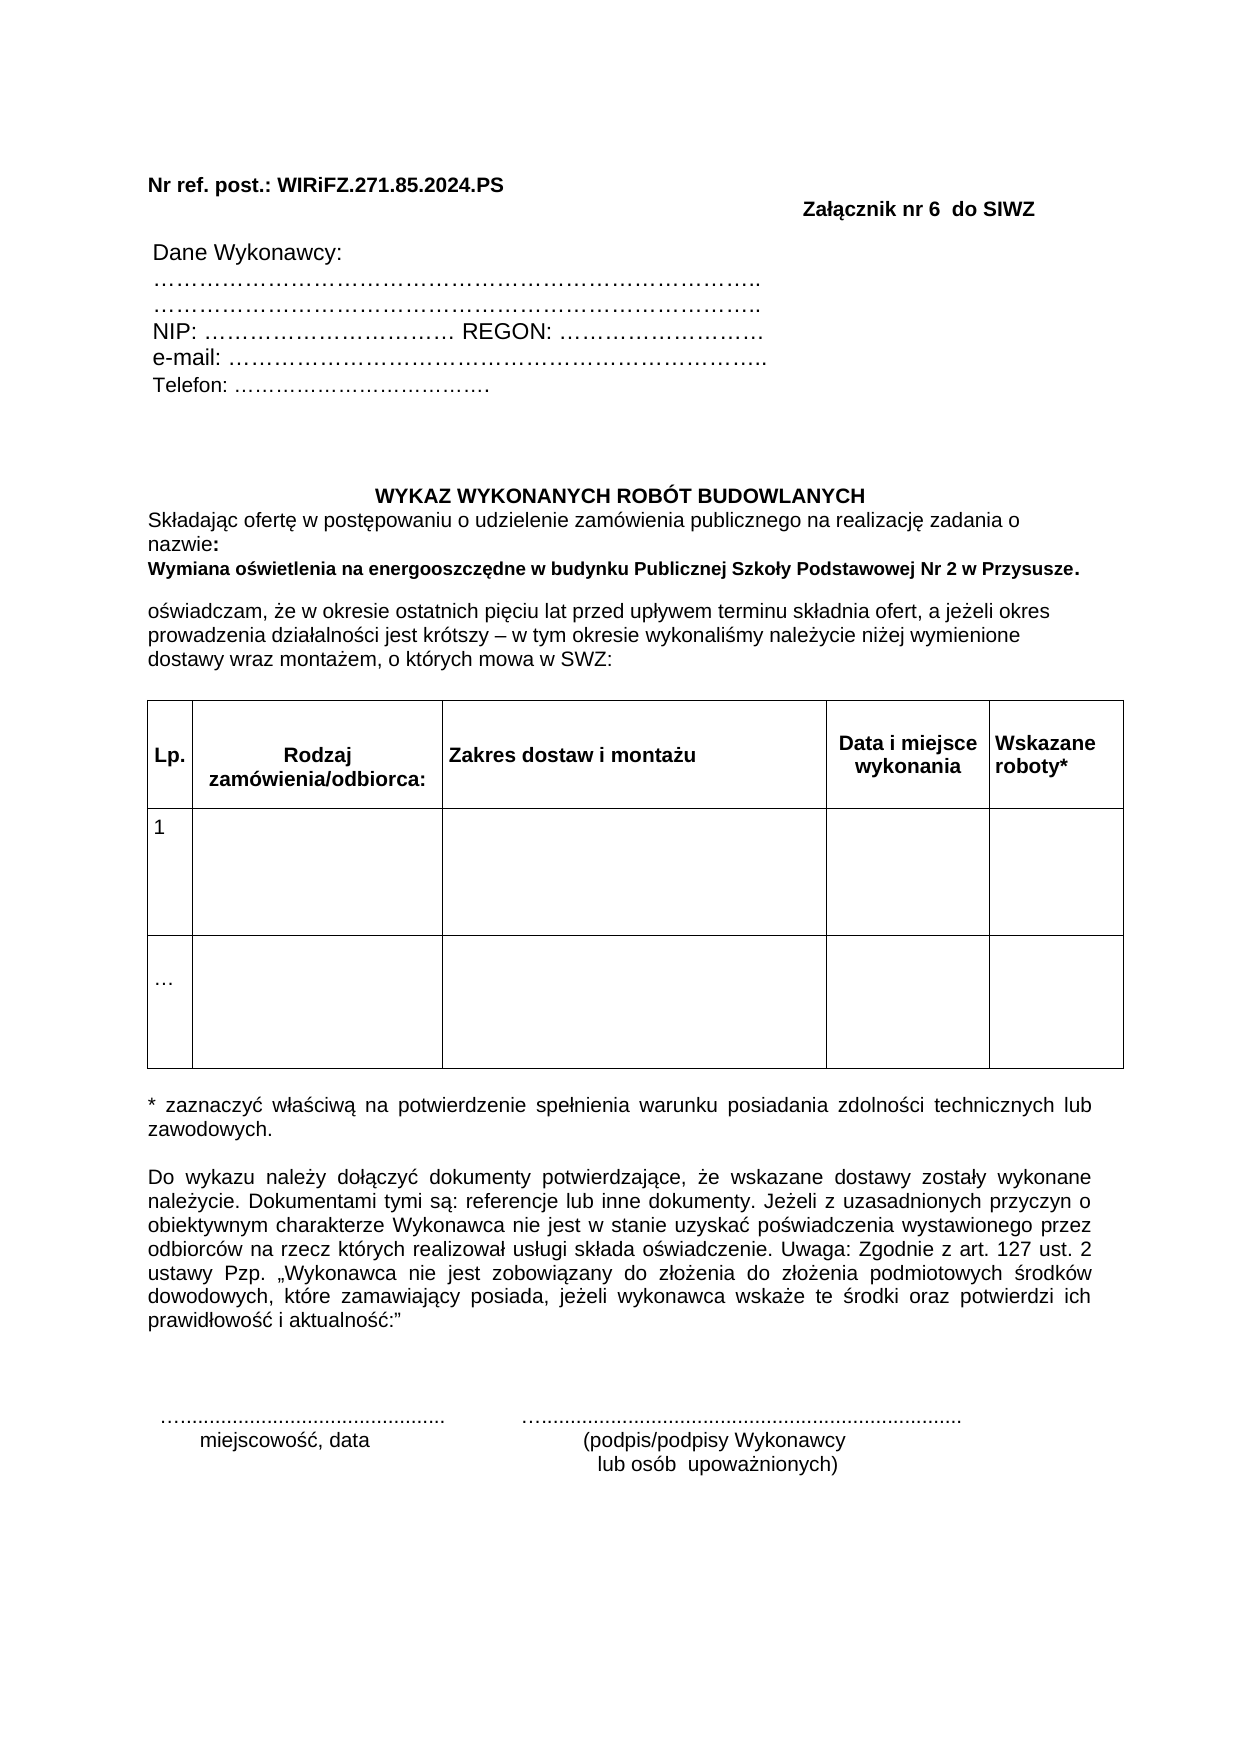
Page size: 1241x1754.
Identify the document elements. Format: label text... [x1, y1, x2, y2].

text Składając ofertę w postępowaniu o udzielenie zamówienia publicznego na realizację zadania o nazwie: [148, 508, 1093, 556]
text Załącznik nr 6 do SIWZ [148, 197, 1093, 221]
text Do wykazu należy dołączyć dokumenty potwierdzające, że wskazane dostawy zostały wykonane należycie. Dokumentami tymi są: referencje lub inne dokumenty. Jeżeli z uzasadnionych przyczyn o obiektywnym charakterze Wykonawca nie jest w stanie uzyskać poświadczenia wystawionego przez odbiorców na rzecz których realizował usługi składa oświadczenie. Uwaga: Zgodnie z art. 127 ust. 2 ustawy Pzp. „Wykonawca nie jest zobowiązany do złożenia do złożenia podmiotowych środków dowodowych, które zamawiający posiada, jeżeli wykonawca wskaże te środki oraz potwierdzi ich prawidłowość i aktualność:” [148, 1164, 1093, 1332]
text Wymiana oświetlenia na energooszczędne w budynku Publicznej Szkoły Podstawowej Nr 2 w Przysusze. [148, 556, 1093, 580]
text lub osób upoważnionych) [148, 1452, 1093, 1476]
table_header Data i miejsce wykonania [827, 701, 989, 808]
table_cell … [148, 936, 192, 1068]
table_cell [193, 936, 442, 1068]
table_header Rodzaj zamówienia/odbiorca: [193, 701, 442, 808]
text oświadczam, że w okresie ostatnich pięciu lat przed upływem terminu składnia ofert, a jeżeli okres prowadzenia działalności jest krótszy – w tym okresie wykonaliśmy należycie niżej wymienione dostawy wraz montażem, o których mowa w SWZ: [148, 599, 1093, 671]
table_cell [990, 936, 1123, 1068]
table_cell [827, 809, 989, 935]
table_header Lp. [148, 701, 192, 808]
table_cell 1 [148, 809, 192, 935]
table_cell [827, 936, 989, 1068]
table_cell [443, 936, 826, 1068]
table_cell [193, 809, 442, 935]
table_cell [990, 809, 1123, 935]
text Nr ref. post.: WIRiFZ.271.85.2024.PS [148, 173, 1093, 197]
table_header Wskazane roboty* [990, 701, 1123, 808]
text miejscowość, data (podpis/podpisy Wykonawcy [148, 1428, 1093, 1452]
text WYKAZ WYKONANYCH ROBÓT BUDOWLANYCH [148, 484, 1093, 508]
table_cell [443, 809, 826, 935]
text ….............................................. …......................................................................... [148, 1404, 1093, 1428]
text * zaznaczyć właściwą na potwierdzenie spełnienia warunku posiadania zdolności technicznych lub zawodowych. [148, 1093, 1093, 1141]
table_header Zakres dostaw i montażu [443, 701, 826, 808]
